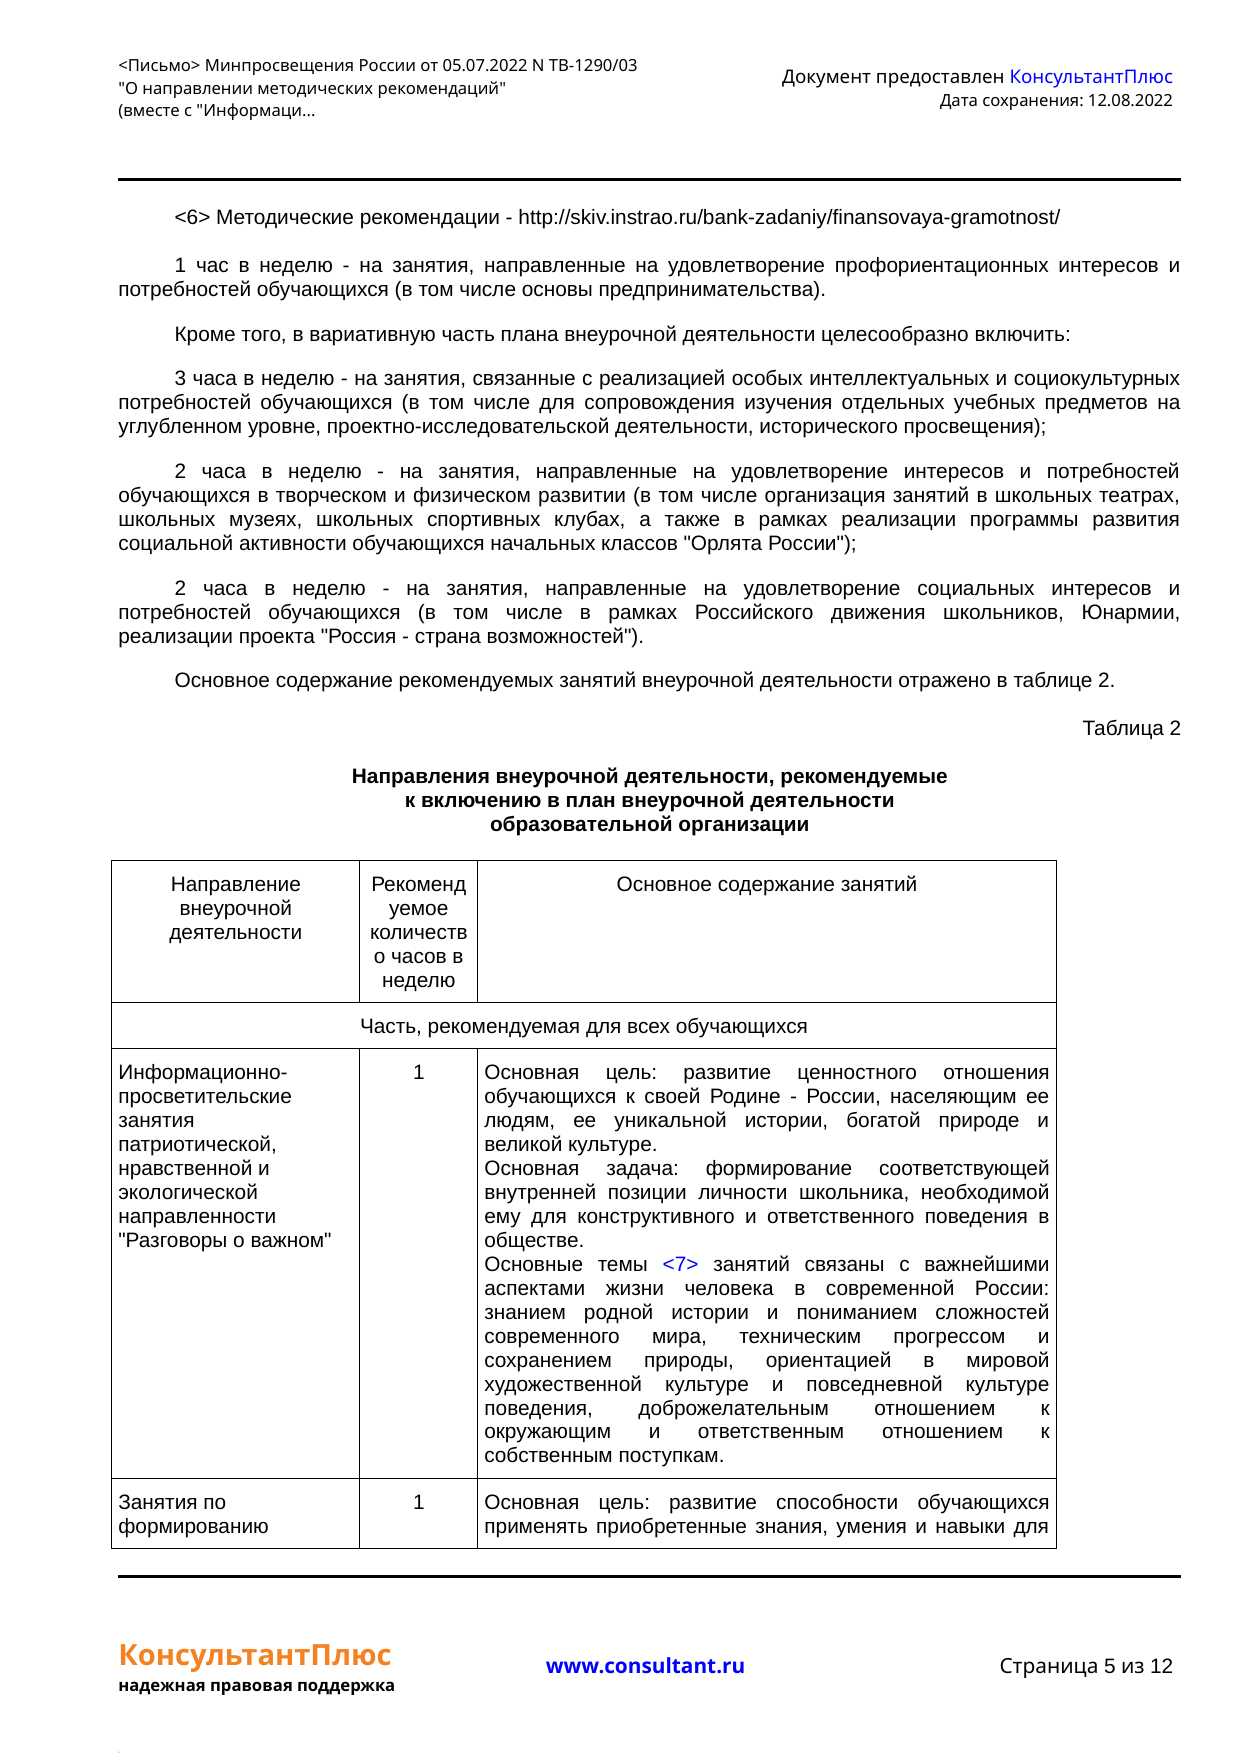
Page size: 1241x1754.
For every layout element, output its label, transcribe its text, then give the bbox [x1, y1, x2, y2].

table_cell Информационно-просветительские занятия патриотической, нравственной и экологической направленности "Разговоры о важном" [112, 1049, 359, 1478]
table_header Рекомендуемое количество часов в неделю [360, 861, 477, 1002]
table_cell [112, 1479, 359, 1548]
title Направления внеурочной деятельности, рекомендуемые [118, 764, 1181, 788]
text Основное содержание рекомендуемых занятий внеурочной деятельности отражено в таблице 2. [118, 668, 1181, 692]
table_header Направление внеурочной деятельности [112, 861, 359, 1002]
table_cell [478, 1479, 1056, 1548]
title к включению в план внеурочной деятельности [118, 788, 1181, 812]
text Таблица 2 [118, 716, 1181, 740]
table_cell 1 [360, 1479, 477, 1548]
text 3 часа в неделю - на занятия, связанные с реализацией особых интеллектуальных и социокультурных потребностей обучающихся (в том числе для сопровождения изучения отдельных учебных предметов на углубленном уровне, проектно-исследовательской деятельности, исторического просвещения); [118, 366, 1181, 438]
table_cell Часть, рекомендуемая для всех обучающихся [112, 1003, 1056, 1048]
table_cell 1 [360, 1049, 477, 1478]
text 2 часа в неделю - на занятия, направленные на удовлетворение интересов и потребностей обучающихся в творческом и физическом развитии (в том числе организация занятий в школьных театрах, школьных музеях, школьных спортивных клубах, а также в рамках реализации программы развития социальной активности обучающихся начальных классов "Орлята России"); [118, 459, 1181, 555]
title образовательной организации [118, 812, 1181, 836]
table_header Основное содержание занятий [478, 861, 1056, 1002]
table_cell Основная цель: развитие ценностного отношения обучающихся к своей Родине - России, населяющим ее людям, ее уникальной истории, богатой природе и великой культуре. Основная задача: формирование соответствующей внутренней позиции личности школьника, необходимой ему для конструктивного и ответственного поведения в обществе. Основные темы <7> занятий связаны с важнейшими аспектами жизни человека в современной России: знанием родной истории и пониманием сложностей современного мира, техническим прогрессом и сохранением природы, ориентацией в мировой художественной культуре и повседневной культуре поведения, доброжелательным отношением к окружающим и ответственным отношением к собственным поступкам. [478, 1049, 1056, 1478]
text 1 час в неделю - на занятия, направленные на удовлетворение профориентационных интересов и потребностей обучающихся (в том числе основы предпринимательства). [118, 253, 1181, 301]
text <6> Методические рекомендации - http://skiv.instrao.ru/bank-zadaniy/finansovaya-gramotnost/ [118, 205, 1181, 229]
text Кроме того, в вариативную часть плана внеурочной деятельности целесообразно включить: [118, 321, 1181, 345]
text 2 часа в неделю - на занятия, направленные на удовлетворение социальных интересов и потребностей обучающихся (в том числе в рамках Российского движения школьников, Юнармии, реализации проекта "Россия - страна возможностей"). [118, 576, 1181, 647]
